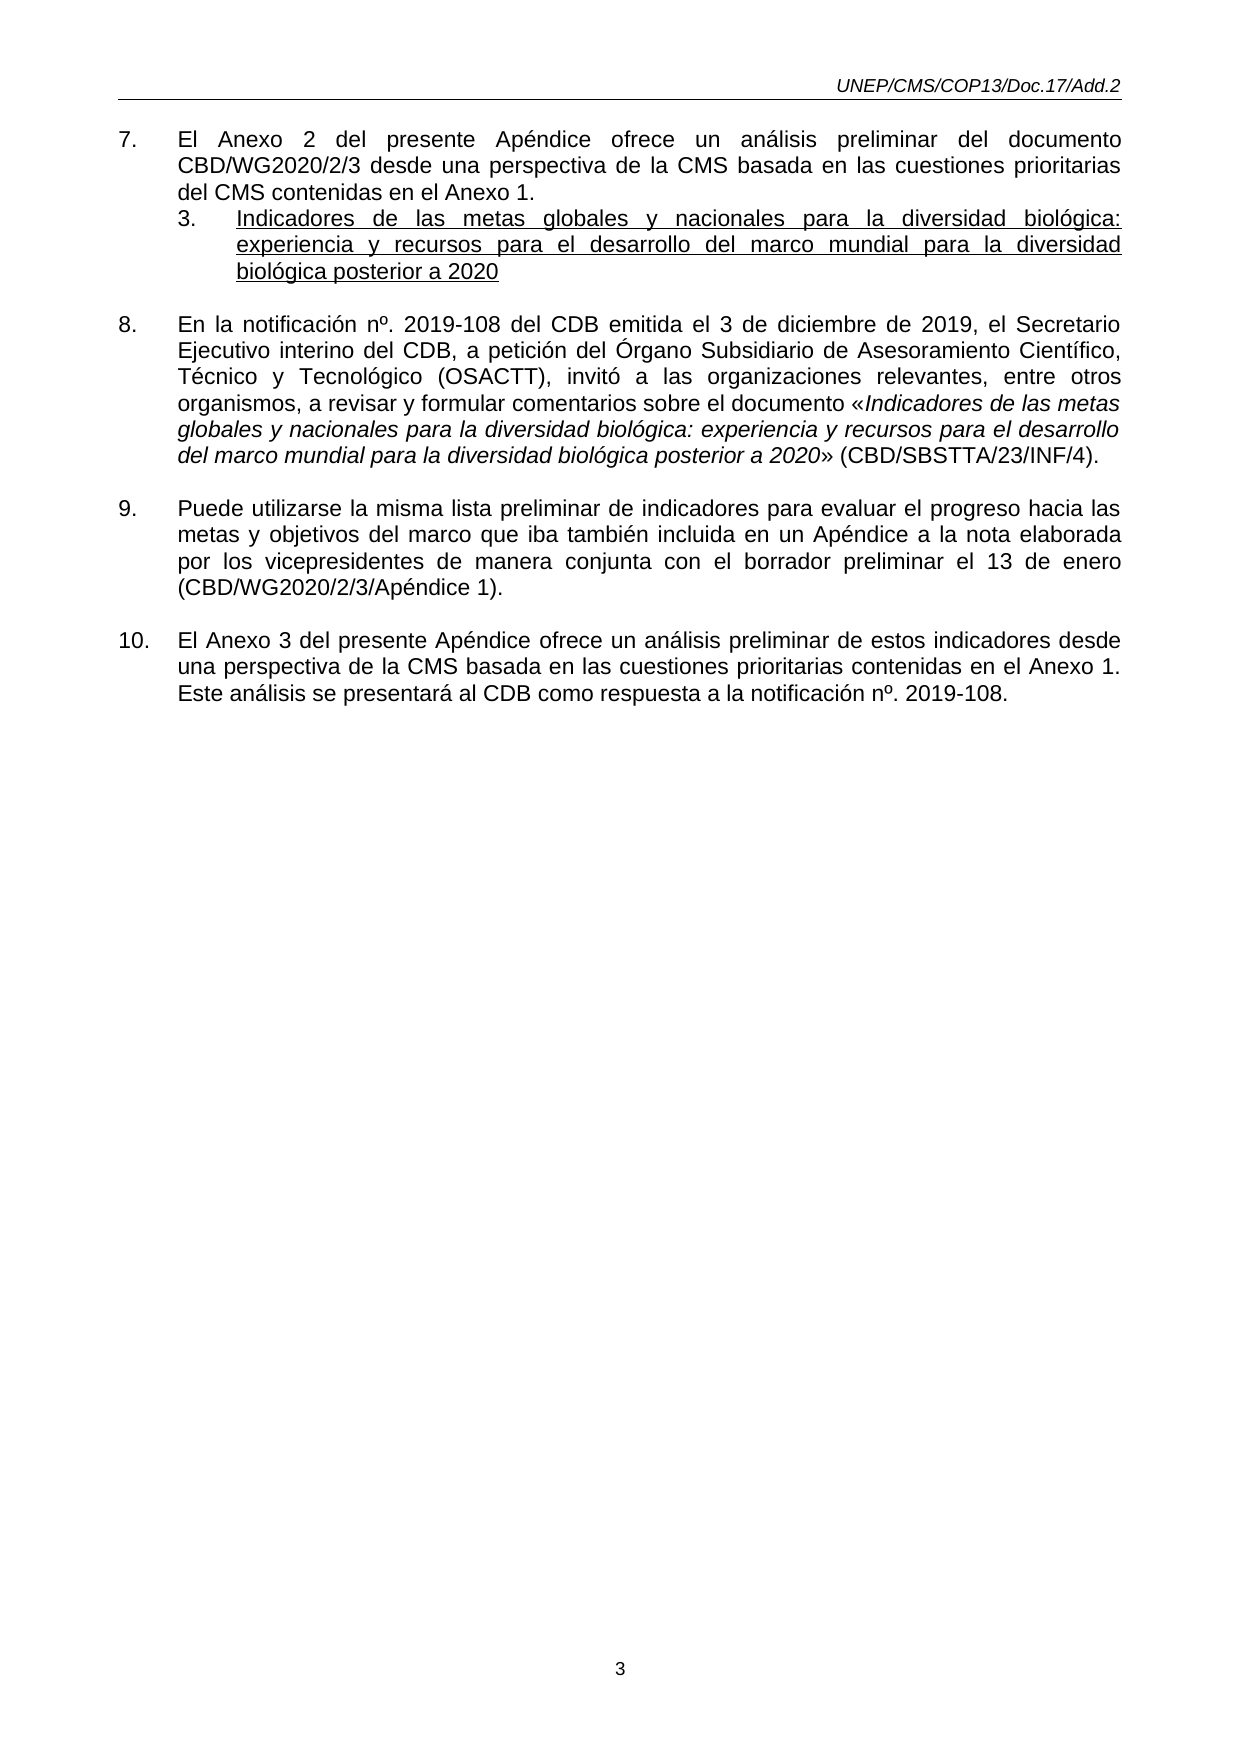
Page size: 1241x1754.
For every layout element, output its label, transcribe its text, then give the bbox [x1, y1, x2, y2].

list En la notificación nº. 2019-108 del CDB emitida el 3 de diciembre de 2019, el Secretario Ejecutivo interino del CDB, a petición del Órgano Subsidiario de Asesoramiento Científico, Técnico y Tecnológico (OSACTT), invitó a las organizaciones relevantes, entre otros organismos, a revisar y formular comentarios sobre el documento «Indicadores de las metas globales y nacionales para la diversidad biológica: experiencia y recursos para el desarrollo del marco mundial para la diversidad biológica posterior a 2020» (CBD/SBSTTA/23/INF/4). [118, 311, 1122, 469]
list El Anexo 3 del presente Apéndice ofrece un análisis preliminar de estos indicadores desde una perspectiva de la CMS basada en las cuestiones prioritarias contenidas en el Anexo 1. Este análisis se presentará al CDB como respuesta a la notificación nº. 2019-108. [118, 627, 1122, 706]
text 3. Indicadores de las metas globales y nacionales para la diversidad biológica: experiencia y recursos para el desarrollo del marco mundial para la diversidad biológica posterior a 2020 [177, 205, 1122, 284]
list Puede utilizarse la misma lista preliminar de indicadores para evaluar el progreso hacia las metas y objetivos del marco que iba también incluida en un Apéndice a la nota elaborada por los vicepresidentes de manera conjunta con el borrador preliminar el 13 de enero (CBD/WG2020/2/3/Apéndice 1). [118, 495, 1122, 600]
list El Anexo 2 del presente Apéndice ofrece un análisis preliminar del documento CBD/WG2020/2/3 desde una perspectiva de la CMS basada en las cuestiones prioritarias del CMS contenidas en el Anexo 1. [118, 126, 1122, 205]
